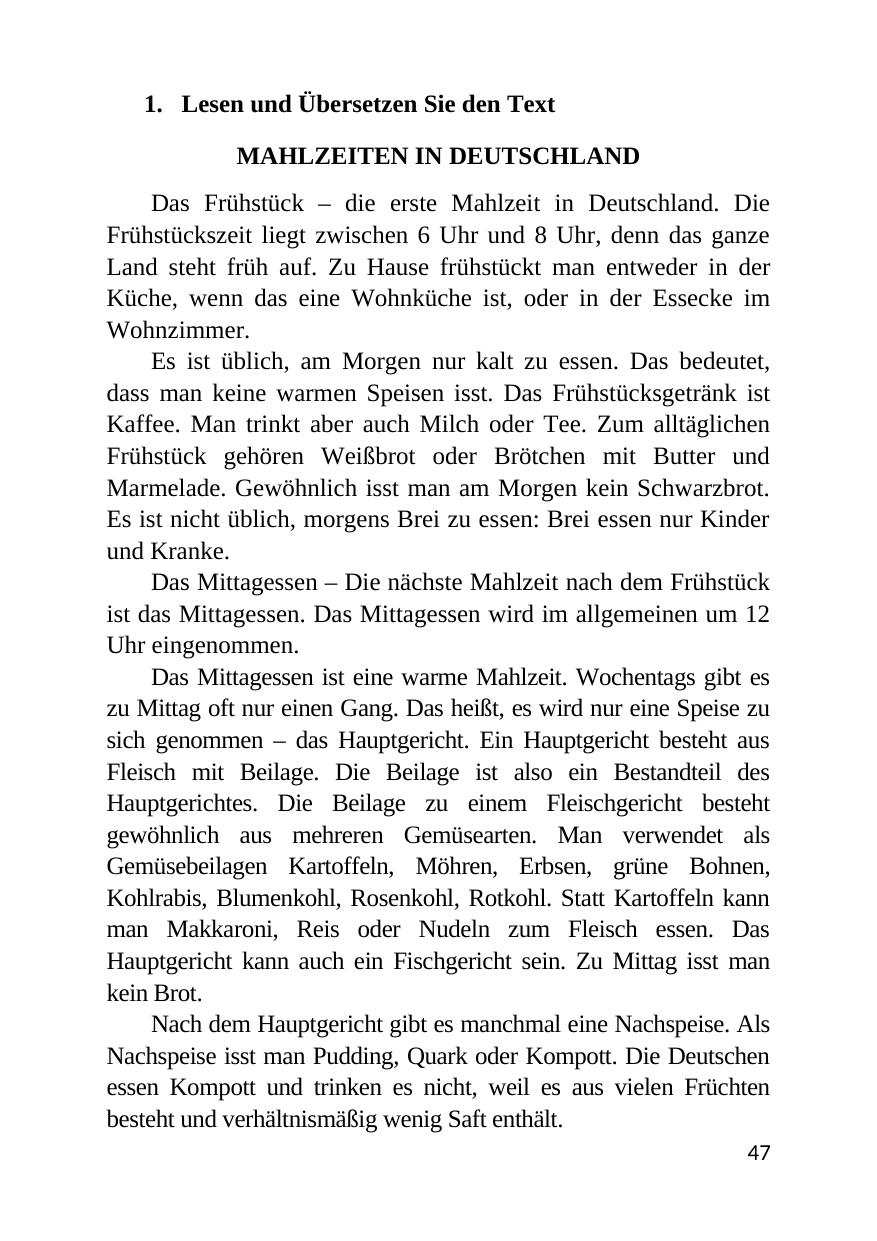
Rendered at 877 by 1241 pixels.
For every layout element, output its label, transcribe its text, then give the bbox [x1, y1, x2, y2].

text Nach dem Hauptgericht gibt es manchmal eine Nachspeise. Als Nachspeise isst man Pudding, Quark oder Kompott. Die Deutschen essen Kompott und trinken es nicht, weil es aus vielen Früchten besteht und verhältnismäßig wenig Saft enthält. [106, 1009, 771, 1133]
list Lesen und Übersetzen Sie den Text [144, 89, 771, 117]
text Es ist üblich, am Morgen nur kalt zu essen. Das bedeutet, dass man keine warmen Speisen isst. Das Frühstücksgetränk ist Kaffee. Man trinkt aber auch Milch oder Tee. Zum alltäglichen Frühstück gehören Weißbrot oder Brötchen mit Butter und Marmelade. Gewöhnlich isst man am Morgen kein Schwarzbrot. Es ist nicht üblich, morgens Brei zu essen: Brei essen nur Kinder und Kranke. [106, 346, 771, 564]
text MAHLZEITEN IN DEUTSCHLAND [106, 141, 771, 170]
text Das Mittagessen – Die nächste Mahlzeit nach dem Frühstück ist das Mittagessen. Das Mittagessen wird im allgemeinen um 12 Uhr eingenommen. [106, 567, 771, 659]
text Das Mittagessen ist eine warme Mahlzeit. Wochentags gibt es zu Mittag oft nur einen Gang. Das heißt, es wird nur eine Speise zu sich genommen – das Hauptgericht. Ein Hauptgericht besteht aus Fleisch mit Beilage. Die Beilage ist also ein Bestandteil des Hauptgerichtes. Die Beilage zu einem Fleischgericht besteht gewöhnlich aus mehreren Gemüsearten. Man verwendet als Gemüsebeilagen Kartoffeln, Möhren, Erbsen, grüne Bohnen, Kohlrabis, Blumenkohl, Rosenkohl, Rotkohl. Statt Kartoffeln kann man Makkaroni, Reis oder Nudeln zum Fleisch essen. Das Hauptgericht kann auch ein Fischgericht sein. Zu Mittag isst man kein Brot. [106, 662, 771, 1006]
text Das Frühstück – die erste Mahlzeit in Deutschland. Die Frühstückszeit liegt zwischen 6 Uhr und 8 Uhr, denn das ganze Land steht früh auf. Zu Hause frühstückt man entweder in der Küche, wenn das eine Wohnküche ist, oder in der Essecke im Wohnzimmer. [106, 188, 771, 343]
